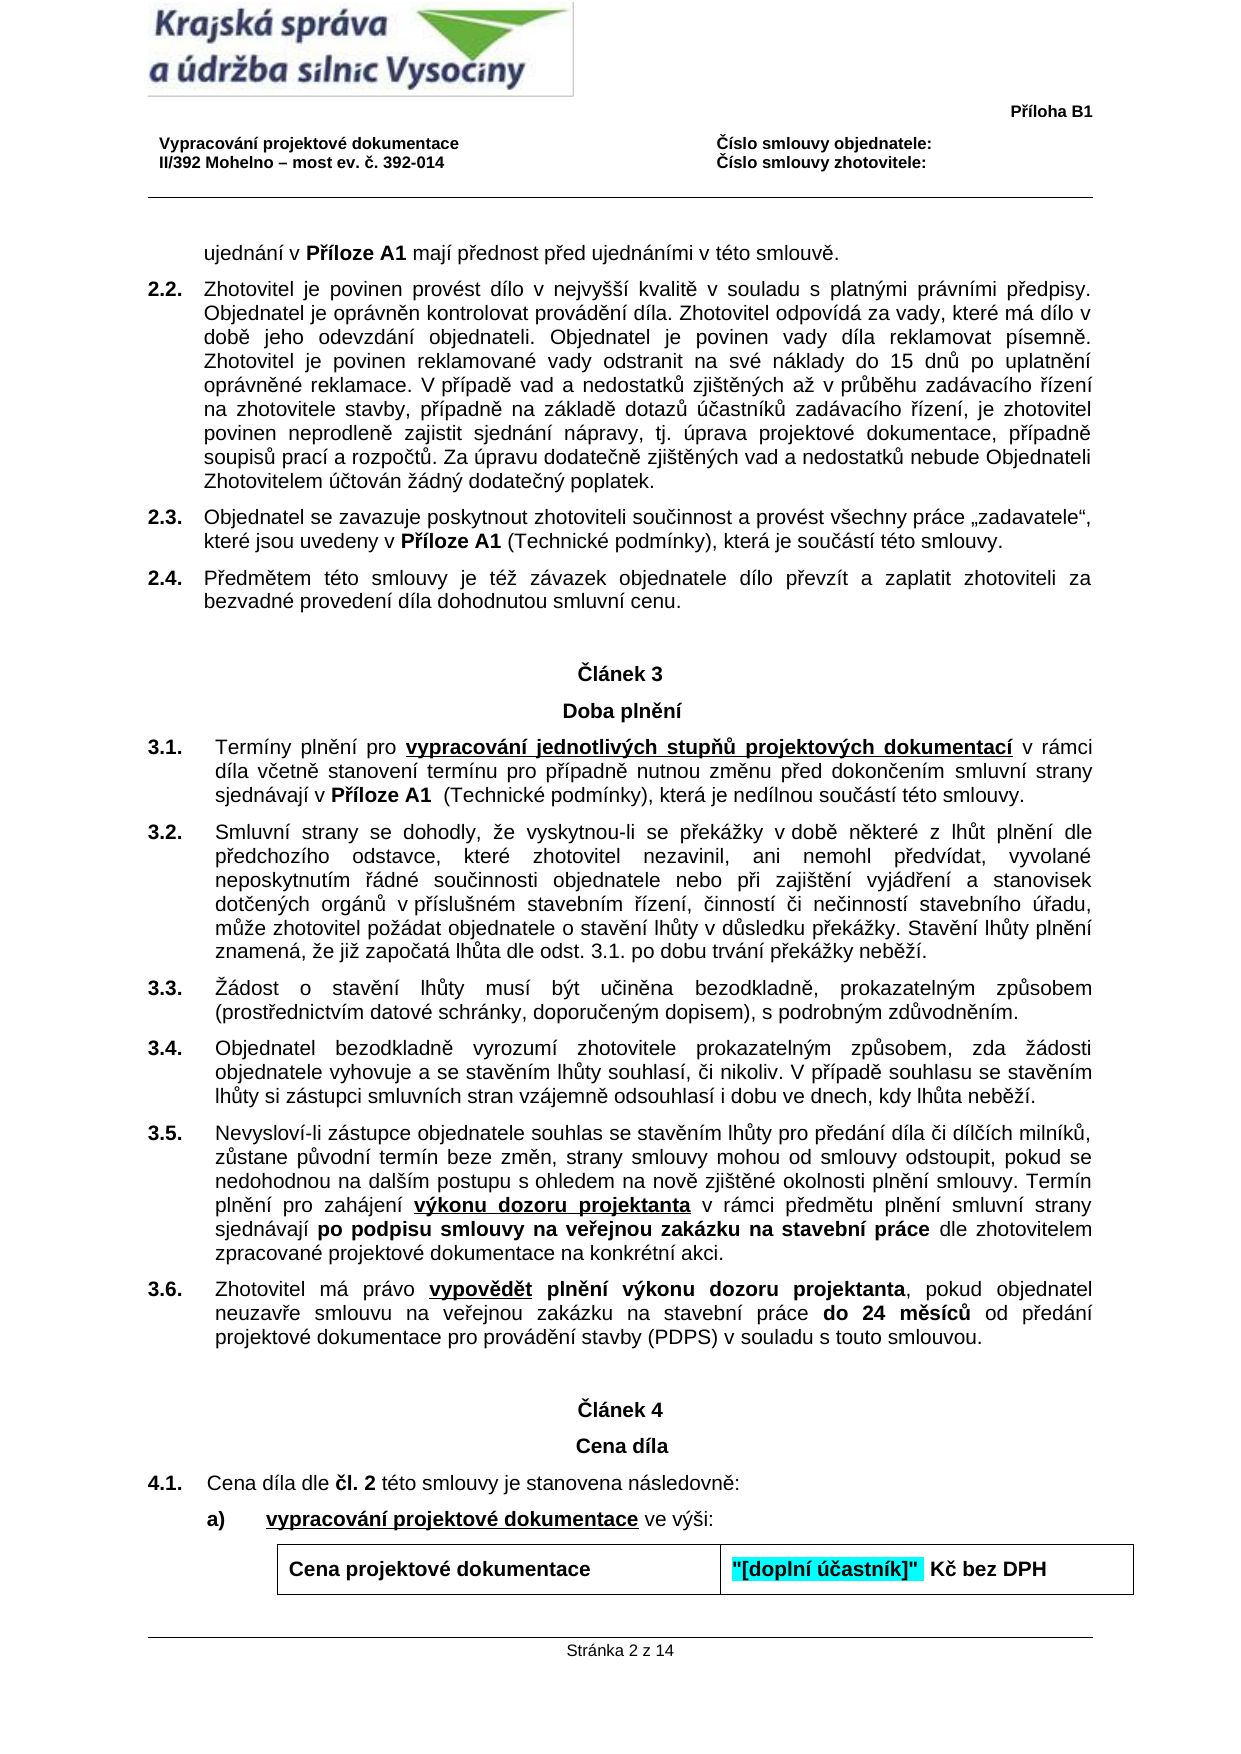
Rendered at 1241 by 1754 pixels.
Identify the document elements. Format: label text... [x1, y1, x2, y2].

list Objednatel se zavazuje poskytnout zhotoviteli součinnost a provést všechny práce „zadavatele“, které jsou uvedeny v Příloze A1 (Technické podmínky), která je součástí této smlouvy. [148, 505, 1093, 553]
list Žádost o stavění lhůty musí být učiněna bezodkladně, prokazatelným způsobem (prostřednictvím datové schránky, doporučeným dopisem), s podrobným zdůvodněním. [148, 976, 1093, 1024]
list Zhotovitel je povinen provést dílo v nejvyšší kvalitě v souladu s platnými právními předpisy. Objednatel je oprávněn kontrolovat provádění díla. Zhotovitel odpovídá za vady, které má dílo v době jeho odevzdání objednateli. Objednatel je povinen vady díla reklamovat písemně. Zhotovitel je povinen reklamované vady odstranit na své náklady do 15 dnů po uplatnění oprávněné reklamace. V případě vad a nedostatků zjištěných až v průběhu zadávacího řízení na zhotovitele stavby, případně na základě dotazů účastníků zadávacího řízení, je zhotovitel povinen neprodleně zajistit sjednání nápravy, tj. úprava projektové dokumentace, případně soupisů prací a rozpočtů. Za úpravu dodatečně zjištěných vad a nedostatků nebude Objednateli Zhotovitelem účtován žádný dodatečný poplatek. [148, 277, 1093, 492]
list Cena díla dle čl. 2 této smlouvy je stanovena následovně: [148, 1471, 1093, 1494]
list Cena díla [148, 1434, 1096, 1458]
list vypracování projektové dokumentace ve výši: [207, 1507, 1093, 1531]
list Objednatel bezodkladně vyrozumí zhotovitele prokazatelným způsobem, zda žádosti objednatele vyhovuje a se stavěním lhůty souhlasí, či nikoliv. V případě souhlasu se stavěním lhůty si zástupci smluvních stran vzájemně odsouhlasí i dobu ve dnech, kdy lhůta neběží. [148, 1036, 1093, 1108]
list Článek 4 [148, 1398, 1093, 1422]
list Předmětem této smlouvy je též závazek objednatele dílo převzít a zaplatit zhotoviteli za bezvadné provedení díla dohodnutou smluvní cenu. [148, 565, 1093, 613]
table_header Kč bez DPH [721, 1545, 1133, 1593]
list Smluvní strany se dohodly, že vyskytnou-li se překážky v době některé z lhůt plnění dle předchozího odstavce, které zhotovitel nezavinil, ani nemohl předvídat, vyvolané neposkytnutím řádné součinnosti objednatele nebo při zajištění vyjádření a stanovisek dotčených orgánů v příslušném stavebním řízení, činností či nečinností stavebního úřadu, může zhotovitel požádat objednatele o stavění lhůty v důsledku překážky. Stavění lhůty plnění znamená, že již započatá lhůta dle odst. 3.1. po dobu trvání překážky neběží. [148, 819, 1093, 963]
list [148, 240, 1093, 264]
list Nevysloví-li zástupce objednatele souhlas se stavěním lhůty pro předání díla či dílčích milníků, zůstane původní termín beze změn, strany smlouvy mohou od smlouvy odstoupit, pokud se nedohodnou na dalším postupu s ohledem na nově zjištěné okolnosti plnění smlouvy. Termín plnění pro zahájení výkonu dozoru projektanta v rámci předmětu plnění smluvní strany sjednávají po podpisu smlouvy na veřejnou zakázku na stavební práce dle zhotovitelem zpracované projektové dokumentace na konkrétní akci. [148, 1121, 1093, 1264]
list Termíny plnění pro vypracování jednotlivých stupňů projektových dokumentací v rámci díla včetně stanovení termínu pro případně nutnou změnu před dokončením smluvní strany sjednávají v Příloze A1 (Technické podmínky), která je nedílnou součástí této smlouvy. [148, 735, 1093, 807]
list Doba plnění [148, 699, 1096, 723]
picture [147, 2, 574, 98]
list Článek 3 [148, 662, 1093, 686]
table_header Cena projektové dokumentace [278, 1545, 720, 1593]
list Zhotovitel má právo vypovědět plnění výkonu dozoru projektanta, pokud objednatel neuzavře smlouvu na veřejnou zakázku na stavební práce do 24 měsíců od předání projektové dokumentace pro provádění stavby (PDPS) v souladu s touto smlouvou. [148, 1277, 1093, 1349]
